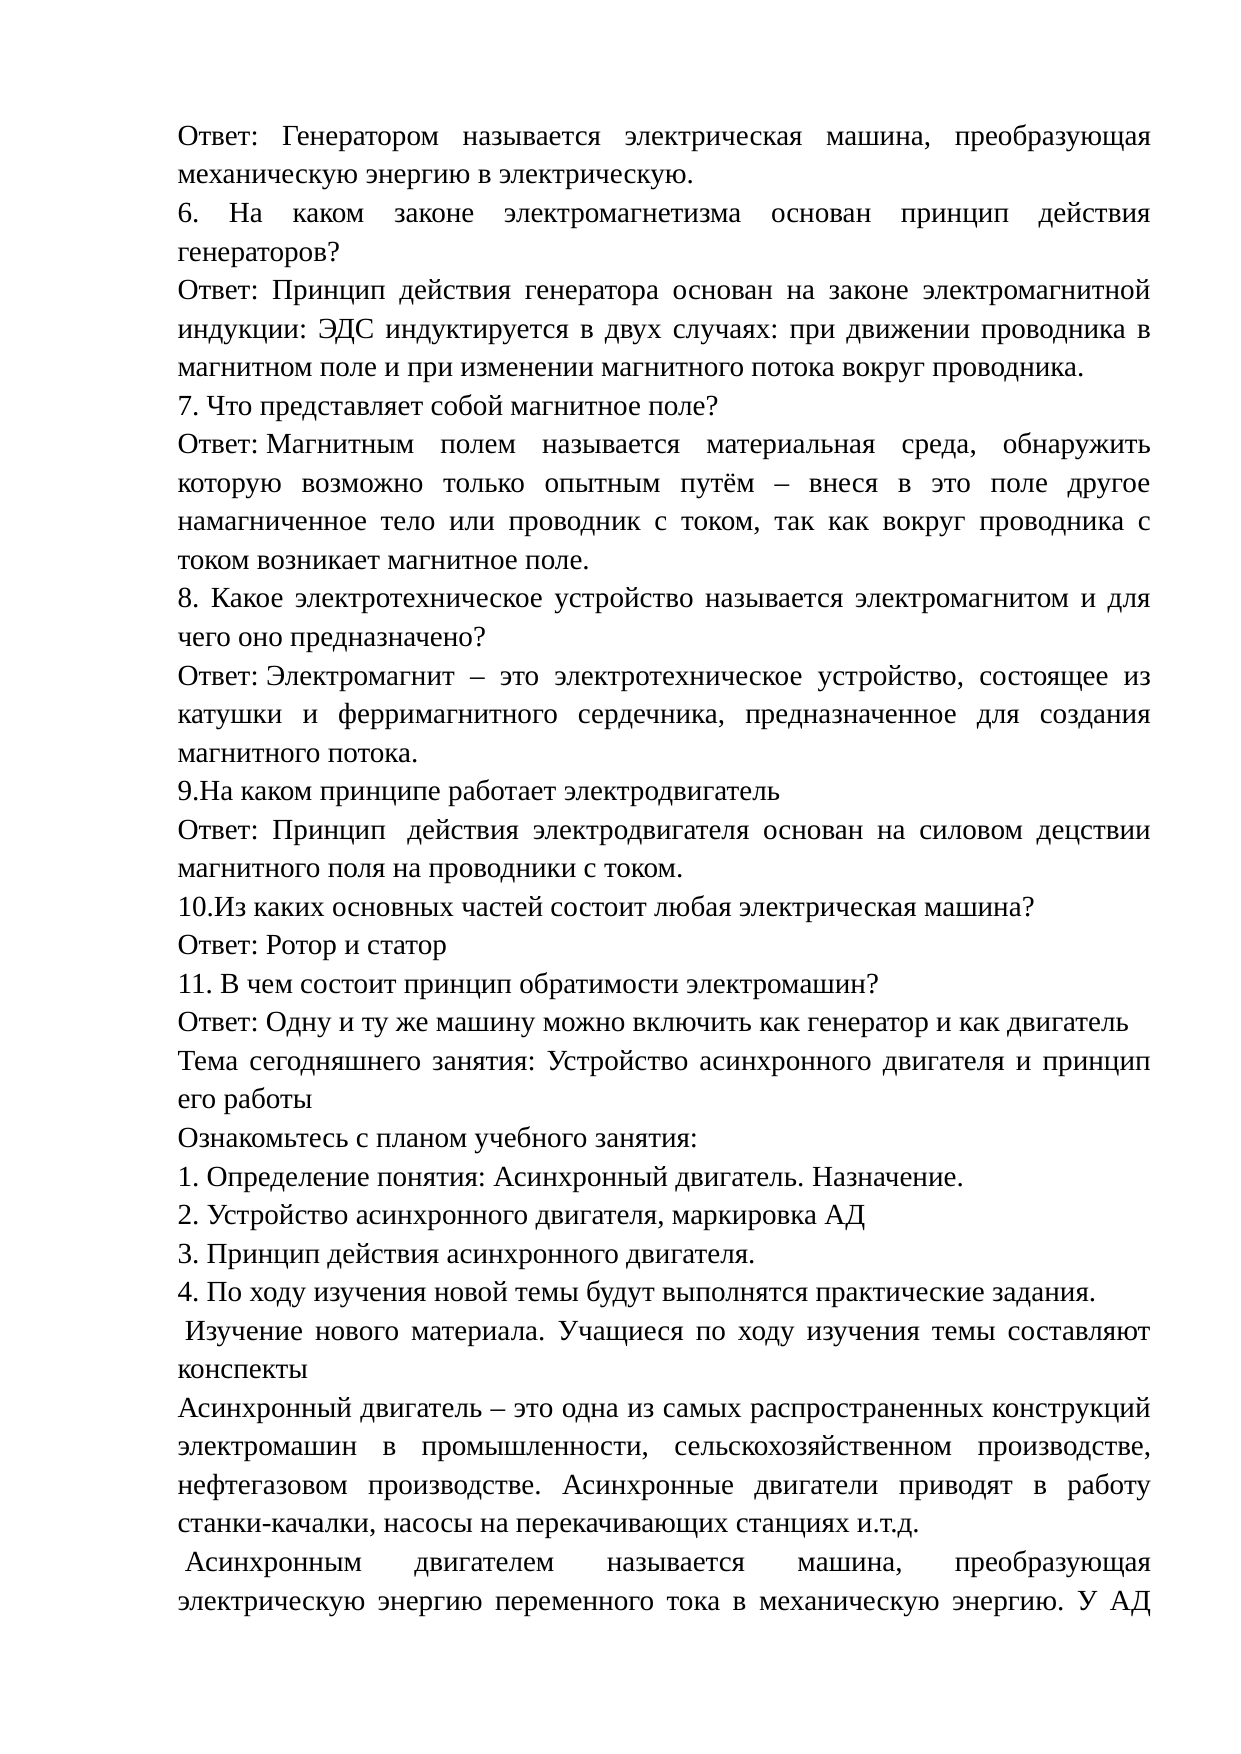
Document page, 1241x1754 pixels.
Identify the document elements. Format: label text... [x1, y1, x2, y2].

text 2. Устройство асинхронного двигателя, маркировка АД [177, 1197, 1152, 1231]
text Ответ: Электромагнит – это электротехническое устройство, состоящее из катушки и ферримагнитного сердечника, предназначенное для создания магнитного потока. [177, 658, 1152, 768]
text Ответ: Магнитным полем называется материальная среда, обнаружить которую возможно только опытным путём – внеся в это поле другое намагниченное тело или проводник с током, так как вокруг проводника с током возникает магнитное поле. [177, 426, 1152, 576]
text Ответ: Ротор и статор [177, 927, 1152, 961]
text 1. Определение понятия: Асинхронный двигатель. Назначение. [177, 1159, 1152, 1192]
text Ответ: Одну и ту же машину можно включить как генератор и как двигатель [177, 1004, 1152, 1038]
text 9.На каком принципе работает электродвигатель [177, 773, 1152, 807]
text 10.Из каких основных частей состоит любая электрическая машина? [177, 889, 1152, 922]
text 8. Какое электротехническое устройство называется электромагнитом и для чего оно предназначено? [177, 581, 1152, 653]
text 6. На каком законе электромагнетизма основан принцип действия генераторов? [177, 195, 1152, 267]
text Ответ: Принцип действия электродвигателя основан на силовом децствии магнитного поля на проводники с током. [177, 812, 1152, 884]
text Тема сегодняшнего занятия: Устройство асинхронного двигателя и принцип его работы [177, 1043, 1152, 1115]
text Изучение нового материала. Учащиеся по ходу изучения темы составляют конспекты [177, 1313, 1152, 1385]
text Асинхронный двигатель – это одна из самых распространенных конструкций электромашин в промышленности, сельскохозяйственном производстве, нефтегазовом производстве. Асинхронные двигатели приводят в работу станки-качалки, насосы на перекачивающих станциях и.т.д. [177, 1390, 1152, 1539]
text 7. Что представляет собой магнитное поле? [177, 388, 1152, 421]
text 11. В чем состоит принцип обратимости электромашин? [177, 966, 1152, 999]
text 4. По ходу изучения новой темы будут выполнятся практические задания. [177, 1274, 1152, 1308]
text 3. Принцип действия асинхронного двигателя. [177, 1236, 1152, 1269]
text Ответ: Генератором называется электрическая машина, преобразующая механическую энергию в электрическую. [177, 118, 1152, 190]
text Ознакомьтесь с планом учебного занятия: [177, 1120, 1152, 1154]
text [177, 1544, 1152, 1616]
